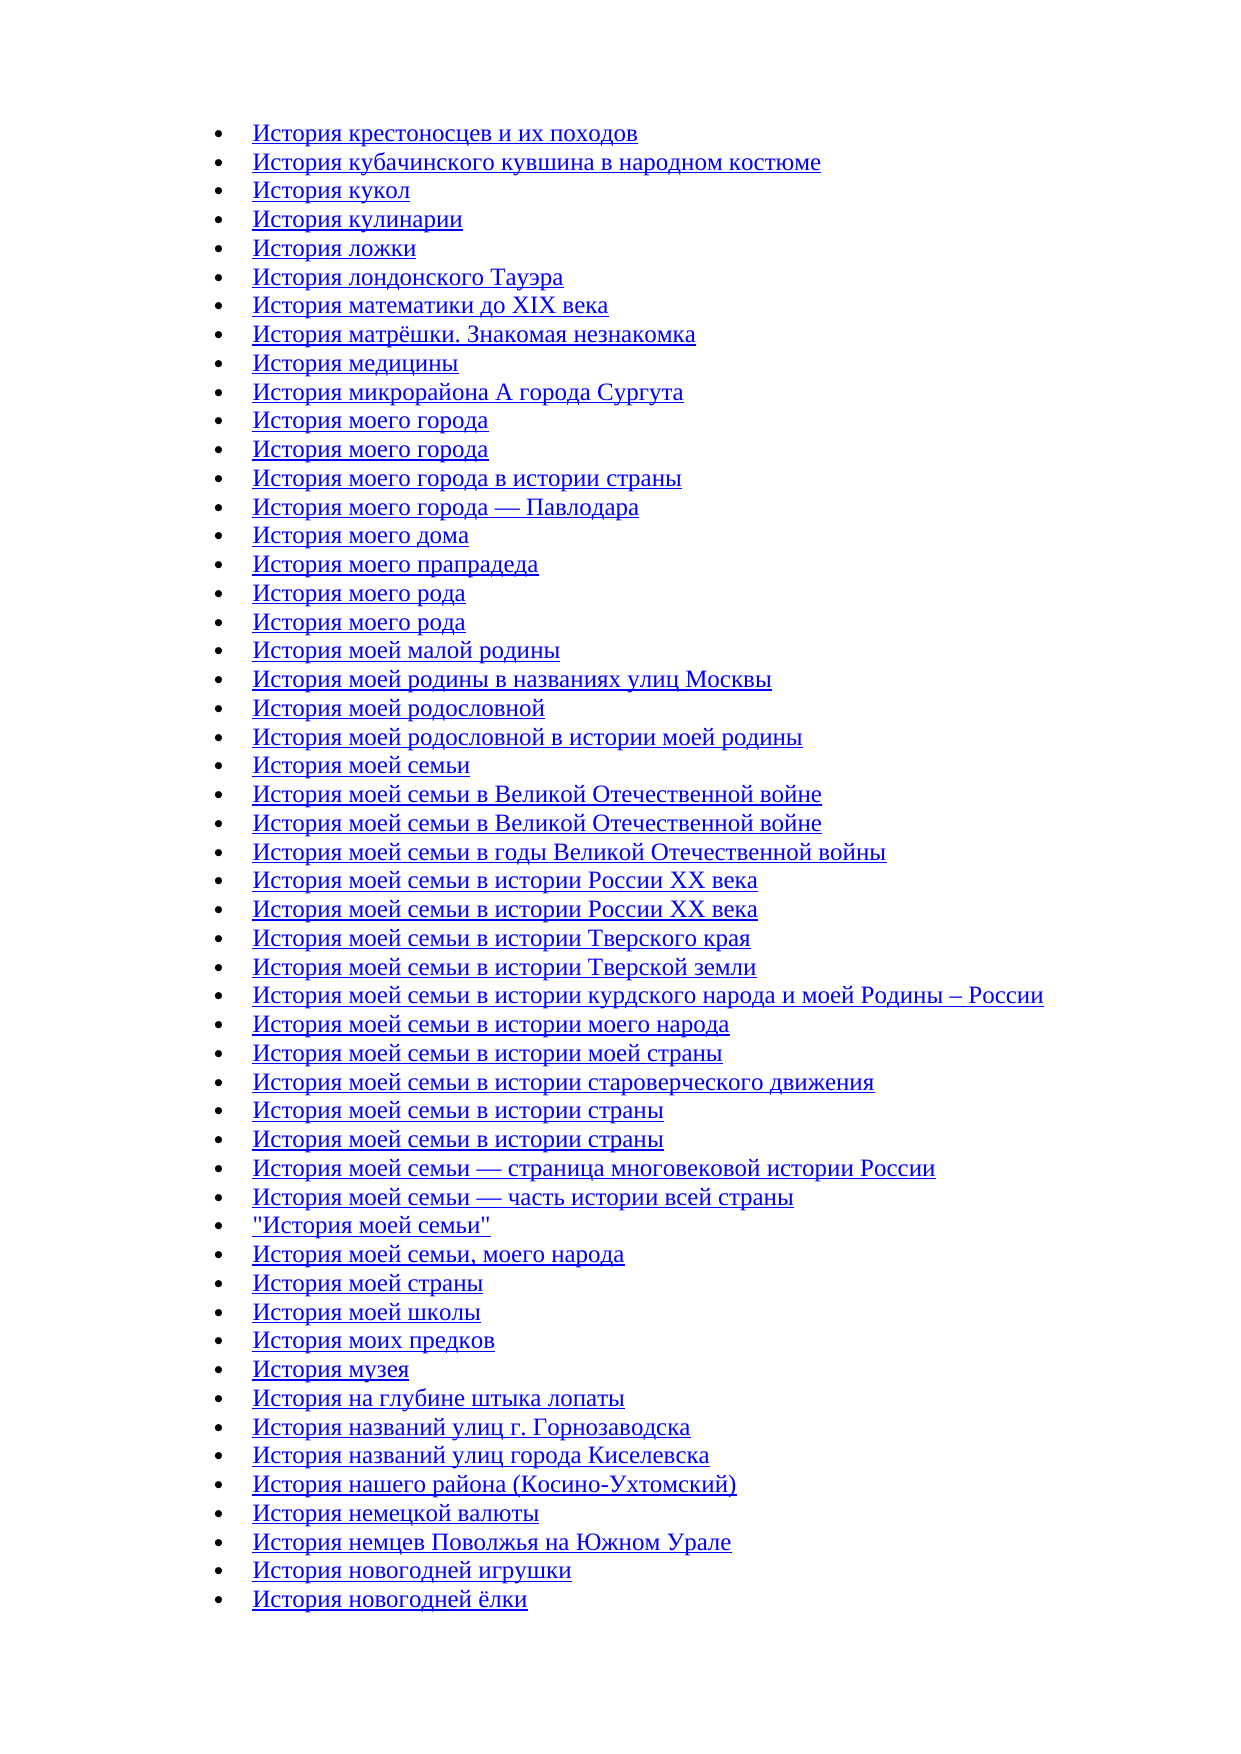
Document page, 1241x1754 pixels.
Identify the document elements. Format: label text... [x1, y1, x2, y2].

list История моего дома [215, 521, 1152, 549]
list История лондонского Тауэра [215, 262, 1152, 291]
list История моего рода [215, 607, 1152, 636]
list История моей родословной в истории моей родины [215, 722, 1152, 751]
list История моей малой родины [215, 636, 1152, 664]
list История моих предков [215, 1326, 1152, 1354]
list История на глубине штыка лопаты [215, 1383, 1152, 1412]
list История моей семьи [215, 751, 1152, 779]
list История кубачинского кувшина в народном костюме [215, 147, 1152, 176]
list История названий улиц города Киселевска [215, 1441, 1152, 1469]
list История моей семьи, моего народа [215, 1239, 1152, 1268]
list История моей родины в названиях улиц Москвы [215, 664, 1152, 693]
list История моей семьи в Великой Отечественной войне [215, 779, 1152, 808]
list История новогодней игрушки [215, 1556, 1152, 1584]
list История моего города [215, 406, 1152, 434]
list История медицины [215, 348, 1152, 377]
list История моей школы [215, 1297, 1152, 1326]
list История музея [215, 1354, 1152, 1383]
list История моего города [215, 434, 1152, 463]
list История названий улиц г. Горнозаводска [215, 1412, 1152, 1441]
list История моей страны [215, 1268, 1152, 1297]
list История моей родословной [215, 693, 1152, 722]
list "История моей семьи" [215, 1211, 1152, 1239]
list История моей семьи в истории России ХХ века [215, 894, 1152, 923]
list История моей семьи в истории Тверской земли [215, 952, 1152, 981]
list История немецкой валюты [215, 1498, 1152, 1527]
list История моего рода [215, 578, 1152, 607]
list История моей семьи — страница многовековой истории России [215, 1153, 1152, 1182]
list История новогодней ёлки [215, 1584, 1152, 1613]
list История моего прапрадеда [215, 549, 1152, 578]
list История моей семьи в истории страны [215, 1124, 1152, 1153]
list История моего города в истории страны [215, 463, 1152, 492]
list История крестоносцев и их походов [215, 118, 1152, 147]
list История моей семьи в истории моей страны [215, 1038, 1152, 1067]
list История моей семьи в истории курдского народа и моей Родины – России [215, 981, 1152, 1009]
list История кулинарии [215, 204, 1152, 233]
list История немцев Поволжья на Южном Урале [215, 1527, 1152, 1556]
list История моей семьи в истории страны [215, 1096, 1152, 1124]
list История моей семьи в истории староверческого движения [215, 1067, 1152, 1096]
list История моей семьи в Великой Отечественной войне [215, 808, 1152, 837]
list История моей семьи в годы Великой Отечественной войны [215, 837, 1152, 866]
list История ложки [215, 233, 1152, 262]
list История моей семьи в истории Тверского края [215, 923, 1152, 952]
list История кукол [215, 176, 1152, 204]
list История микрорайона А города Сургута [215, 377, 1152, 406]
list История математики до XIX века [215, 291, 1152, 319]
list История матрёшки. Знакомая незнакомка [215, 319, 1152, 348]
list История моей семьи в истории моего народа [215, 1009, 1152, 1038]
list История моей семьи в истории России XX века [215, 866, 1152, 894]
list История моей семьи — часть истории всей страны [215, 1182, 1152, 1211]
list История нашего района (Косино-Ухтомский) [215, 1469, 1152, 1498]
list История моего города — Павлодара [215, 492, 1152, 521]
